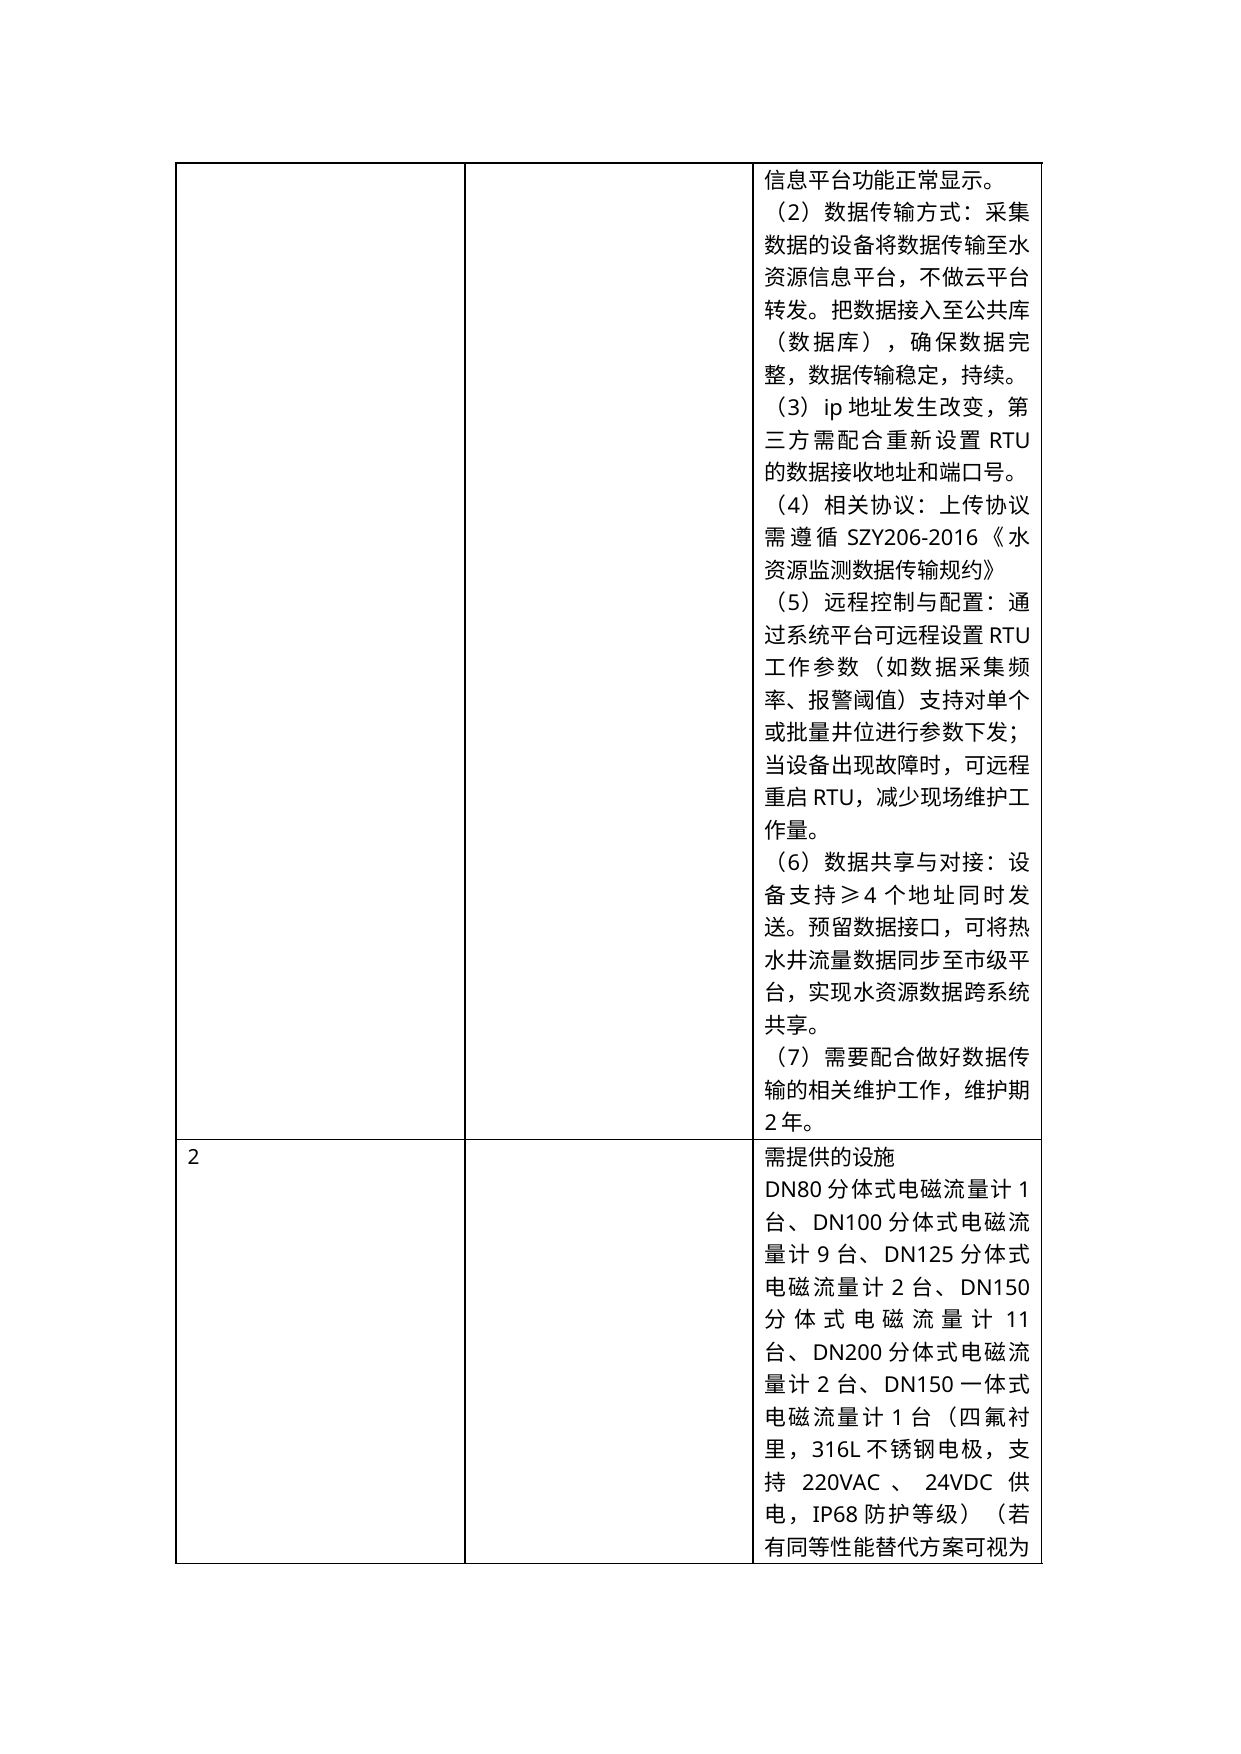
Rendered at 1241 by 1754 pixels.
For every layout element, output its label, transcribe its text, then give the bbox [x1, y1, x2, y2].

table_cell [466, 164, 752, 1138]
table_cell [754, 1140, 1041, 1563]
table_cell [754, 164, 1041, 1138]
table_cell [466, 1140, 752, 1563]
table_cell 2 [177, 1140, 464, 1563]
table_cell 1 [177, 164, 464, 1138]
